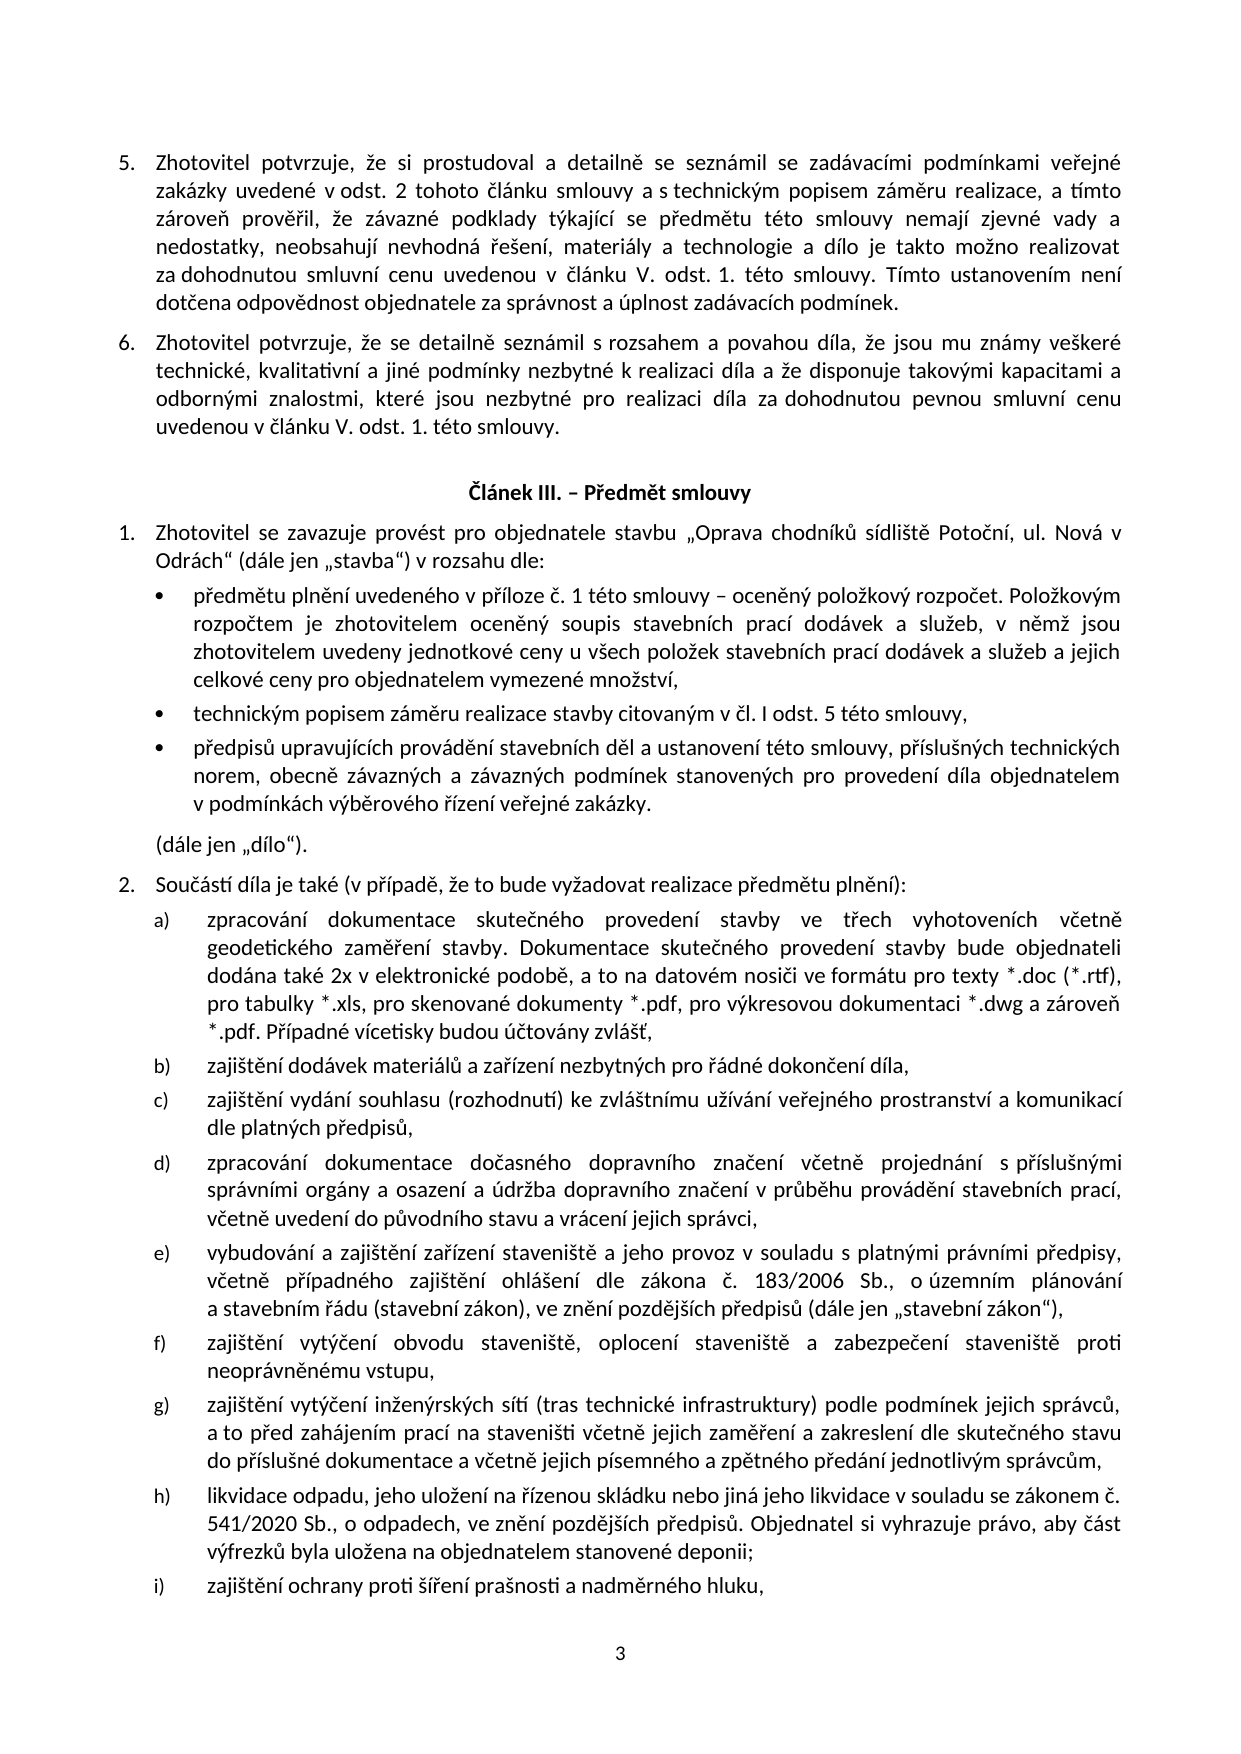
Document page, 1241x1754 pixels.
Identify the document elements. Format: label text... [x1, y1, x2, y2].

list Zhotovitel potvrzuje, že se detailně seznámil s rozsahem a povahou díla, že jsou mu známy veškeré technické, kvalitativní a jiné podmínky nezbytné k realizaci díla a že disponuje takovými kapacitami a odbornými znalostmi, které jsou nezbytné pro realizaci díla za dohodnutou pevnou smluvní cenu uvedenou v článku V. odst. 1. této smlouvy. [118, 328, 1122, 440]
list Součástí díla je také (v případě, že to bude vyžadovat realizace předmětu plnění): [118, 870, 1122, 898]
subtitle Předmět smlouvy [155, 478, 1122, 506]
list zajištění vytýčení obvodu staveniště, oplocení staveniště a zabezpečení staveniště proti neoprávněnému vstupu, [153, 1328, 1122, 1384]
list zajištění ochrany proti šíření prašnosti a nadměrného hluku, [153, 1571, 1122, 1599]
list likvidace odpadu, jeho uložení na řízenou skládku nebo jiná jeho likvidace v souladu se zákonem č. 541/2020 Sb., o odpadech, ve znění pozdějších předpisů. Objednatel si vyhrazuje právo, aby část výfrezků byla uložena na objednatelem stanovené deponii; [153, 1481, 1122, 1565]
list Zhotovitel potvrzuje, že si prostudoval a detailně se seznámil se zadávacími podmínkami veřejné zakázky uvedené v odst. 2 tohoto článku smlouvy a s technickým popisem záměru realizace, a tímto zároveň prověřil, že závazné podklady týkající se předmětu této smlouvy nemají zjevné vady a nedostatky, neobsahují nevhodná řešení, materiály a technologie a dílo je takto možno realizovat za dohodnutou smluvní cenu uvedenou v článku V. odst. 1. této smlouvy. Tímto ustanovením není dotčena odpovědnost objednatele za správnost a úplnost zadávacích podmínek. [118, 148, 1122, 316]
list předmětu plnění uvedeného v příloze č. 1 této smlouvy – oceněný položkový rozpočet. Položkovým rozpočtem je zhotovitelem oceněný soupis stavebních prací dodávek a služeb, v němž jsou zhotovitelem uvedeny jednotkové ceny u všech položek stavebních prací dodávek a služeb a jejich celkové ceny pro objednatelem vymezené množství, [156, 581, 1122, 693]
text (dále jen „dílo“). [118, 830, 1122, 858]
list zpracování dokumentace dočasného dopravního značení včetně projednání s příslušnými správními orgány a osazení a údržba dopravního značení v průběhu provádění stavebních prací, včetně uvedení do původního stavu a vrácení jejich správci, [153, 1148, 1122, 1232]
list Zhotovitel se zavazuje provést pro objednatele stavbu „Oprava chodníků sídliště Potoční, ul. Nová v Odrách“ (dále jen „stavba“) v rozsahu dle: [118, 518, 1122, 574]
list technickým popisem záměru realizace stavby citovaným v čl. I odst. 5 této smlouvy, [156, 699, 1122, 727]
list vybudování a zajištění zařízení staveniště a jeho provoz v souladu s platnými právními předpisy, včetně případného zajištění ohlášení dle zákona č. 183/2006 Sb., o územním plánování a stavebním řádu (stavební zákon), ve znění pozdějších předpisů (dále jen „stavební zákon“), [153, 1238, 1122, 1322]
list zajištění dodávek materiálů a zařízení nezbytných pro řádné dokončení díla, [153, 1051, 1122, 1079]
list zajištění vytýčení inženýrských sítí (tras technické infrastruktury) podle podmínek jejich správců, a to před zahájením prací na staveništi včetně jejich zaměření a zakreslení dle skutečného stavu do příslušné dokumentace a včetně jejich písemného a zpětného předání jednotlivým správcům, [153, 1391, 1122, 1474]
list zpracování dokumentace skutečného provedení stavby ve třech vyhotoveních včetně geodetického zaměření stavby. Dokumentace skutečného provedení stavby bude objednateli dodána také 2x v elektronické podobě, a to na datovém nosiči ve formátu pro texty *.doc (*.rtf), pro tabulky *.xls, pro skenované dokumenty *.pdf, pro výkresovou dokumentaci *.dwg a zároveň *.pdf. Případné vícetisky budou účtovány zvlášť, [153, 905, 1122, 1045]
list zajištění vydání souhlasu (rozhodnutí) ke zvláštnímu užívání veřejného prostranství a komunikací dle platných předpisů, [153, 1085, 1122, 1141]
list předpisů upravujících provádění stavebních děl a ustanovení této smlouvy, příslušných technických norem, obecně závazných a závazných podmínek stanovených pro provedení díla objednatelem v podmínkách výběrového řízení veřejné zakázky. [156, 733, 1122, 817]
